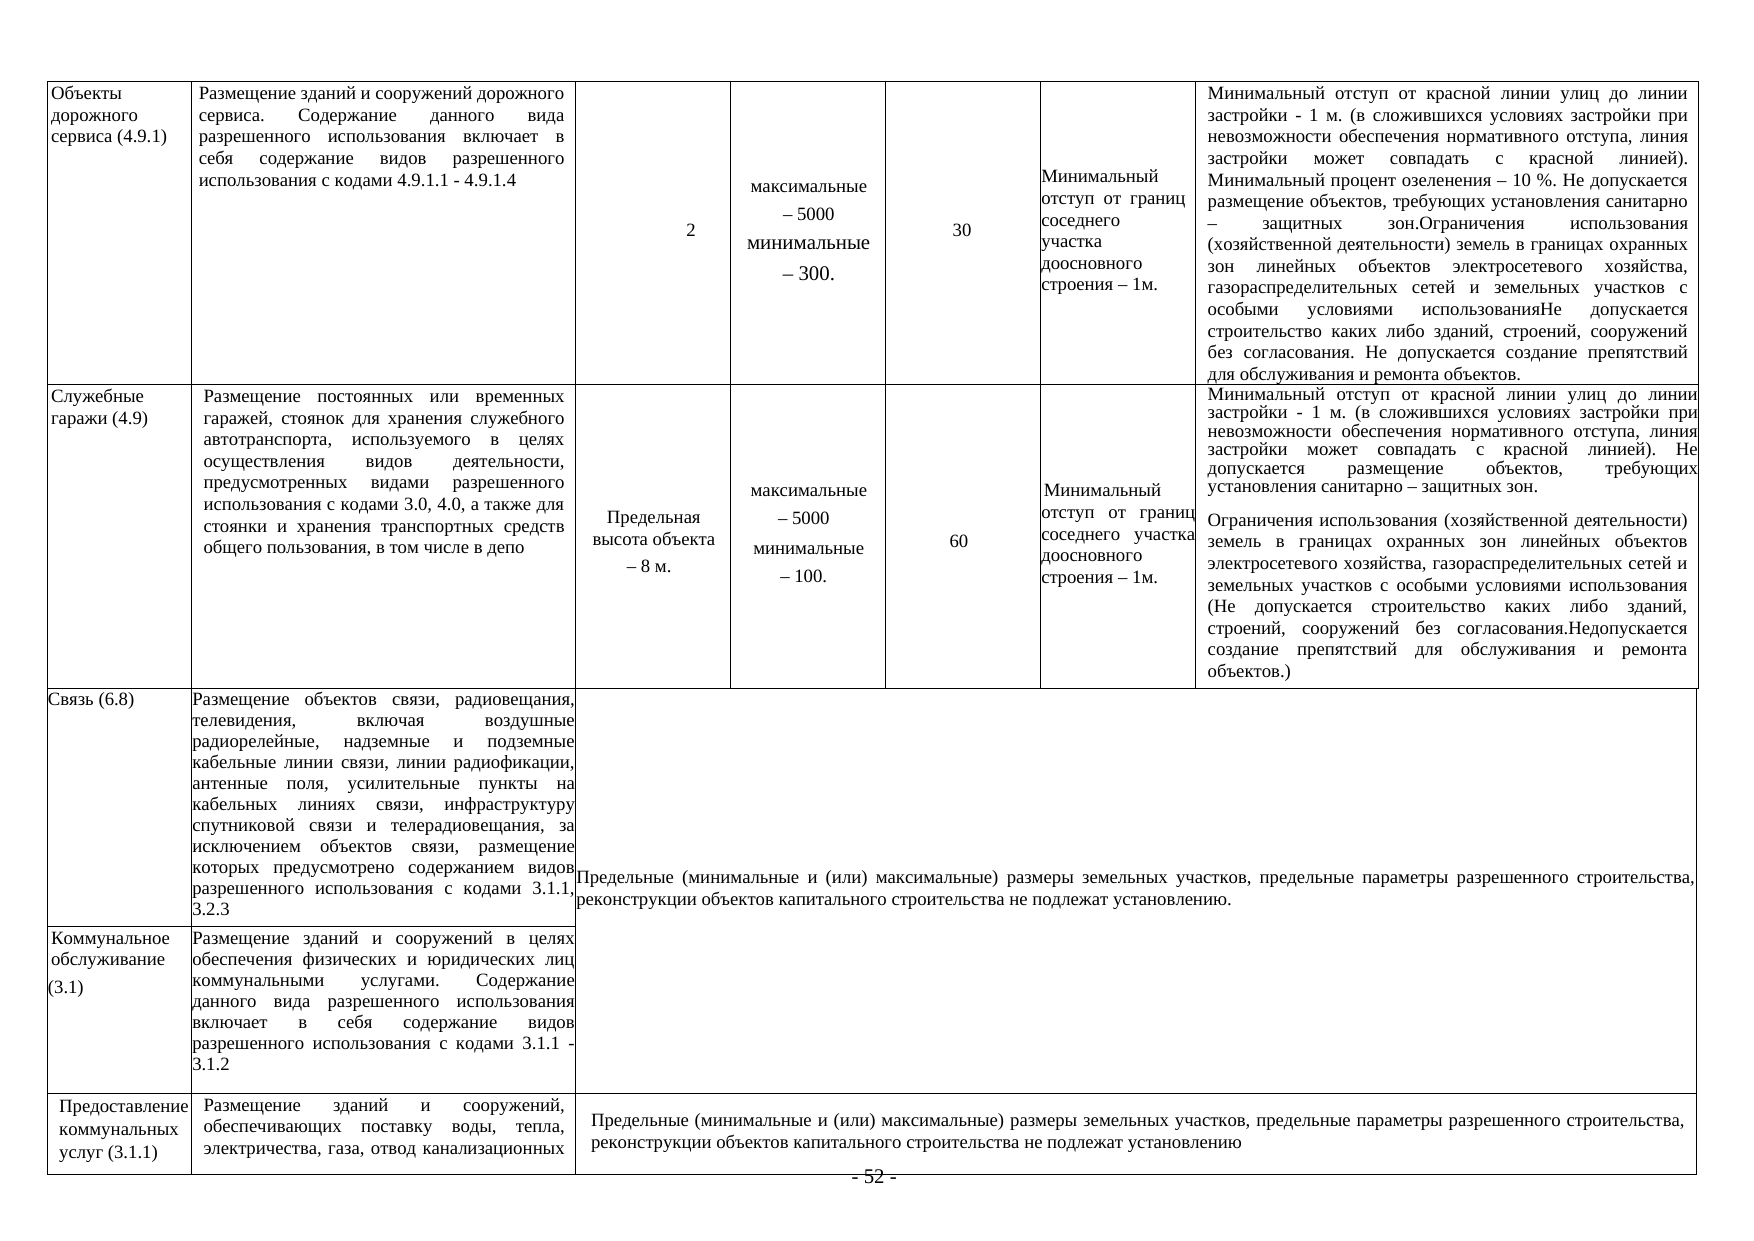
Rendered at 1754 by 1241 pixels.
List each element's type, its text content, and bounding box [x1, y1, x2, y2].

table_cell Размещение зданий и сооружений в целях обеспечения физических и юридических лиц коммунальными услугами. Содержание данного вида разрешенного использования включает в себя содержание видов разрешенного использования с кодами 3.1.1 - 3.1.2 [192, 927, 575, 1093]
table_cell Размещение объектов связи, радиовещания, телевидения, включая воздушные радиорелейные, надземные и подземные кабельные линии связи, линии радиофикации, антенные поля, усилительные пункты на кабельных линиях связи, инфраструктуру спутниковой связи и телерадиовещания, за исключением объектов связи, размещение которых предусмотрено содержанием видов разрешенного использования с кодами 3.1.1, 3.2.3 [192, 689, 575, 926]
table_cell Минимальный отступ от красной линии улиц до линии застройки - 1 м. (в сложившихся условиях застройки при невозможности обеспечения нормативного отступа, линия застройки может совпадать с красной линией). Минимальный процент озеленения – 10 %. Не допускается размещение объектов, требующих установления санитарно – защитных зон.Ограничения использования (хозяйственной деятельности) земель в границах охранных зон линейных объектов электросетевого хозяйства, газораспределительных сетей и земельных участков с особыми условиями использованияНе допускается строительство каких либо зданий, строений, сооружений без согласования. Не допускается создание препятствий для обслуживания и ремонта объектов. [1196, 82, 1698, 384]
table_cell Размещение постоянных или временных гаражей, стоянок для хранения служебного автотранспорта, используемого в целях осуществления видов деятельности, предусмотренных видами разрешенного использования с кодами 3.0, 4.0, а также для стоянки и хранения транспортных средств общего пользования, в том числе в депо [192, 385, 575, 687]
table_cell 2 [576, 82, 730, 384]
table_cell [576, 1094, 1696, 1174]
table_cell Минимальный отступ от границ соседнего участка доосновного строения – 1м. [1041, 82, 1195, 384]
table_cell 30 [886, 82, 1040, 384]
table_cell Минимальный отступ от границ соседнего участка доосновного строения – 1м. [1041, 385, 1195, 687]
table_cell 60 [886, 385, 1040, 687]
table_cell максимальные – 5000 минимальные – 100. [731, 385, 885, 687]
table_cell Предельная высота объекта – 8 м. [576, 385, 730, 687]
table_cell Служебные гаражи (4.9) [48, 385, 191, 687]
table_cell Объекты дорожного сервиса (4.9.1) [48, 82, 191, 384]
table_cell Размещение зданий и сооружений дорожного сервиса. Содержание данного вида разрешенного использования включает в себя содержание видов разрешенного использования с кодами 4.9.1.1 - 4.9.1.4 [192, 82, 575, 384]
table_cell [48, 1094, 191, 1174]
table_cell Минимальный отступ от красной линии улиц до линии застройки - 1 м. (в сложившихся условиях застройки при невозможности обеспечения нормативного отступа, линия застройки может совпадать с красной линией). Не допускается размещение объектов, требующих установления санитарно – защитных зон. Ограничения использования (хозяйственной деятельности) земель в границах охранных зон линейных объектов электросетевого хозяйства, газораспределительных сетей и земельных участков с особыми условиями использования (Не допускается строительство каких либо зданий, строений, сооружений без согласования.Недопускается создание препятствий для обслуживания и ремонта объектов.) [1196, 385, 1698, 687]
table_cell максимальные – 5000 минимальные – 300. [731, 82, 885, 384]
table_cell Коммунальное обслуживание (3.1) [48, 927, 191, 1093]
table_cell Связь (6.8) [48, 689, 191, 926]
table_cell Предельные (минимальные и (или) максимальные) размеры земельных участков, предельные параметры разрешенного строительства, реконструкции объектов капитального строительства не подлежат установлению. [576, 689, 1696, 1093]
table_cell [192, 1094, 575, 1174]
